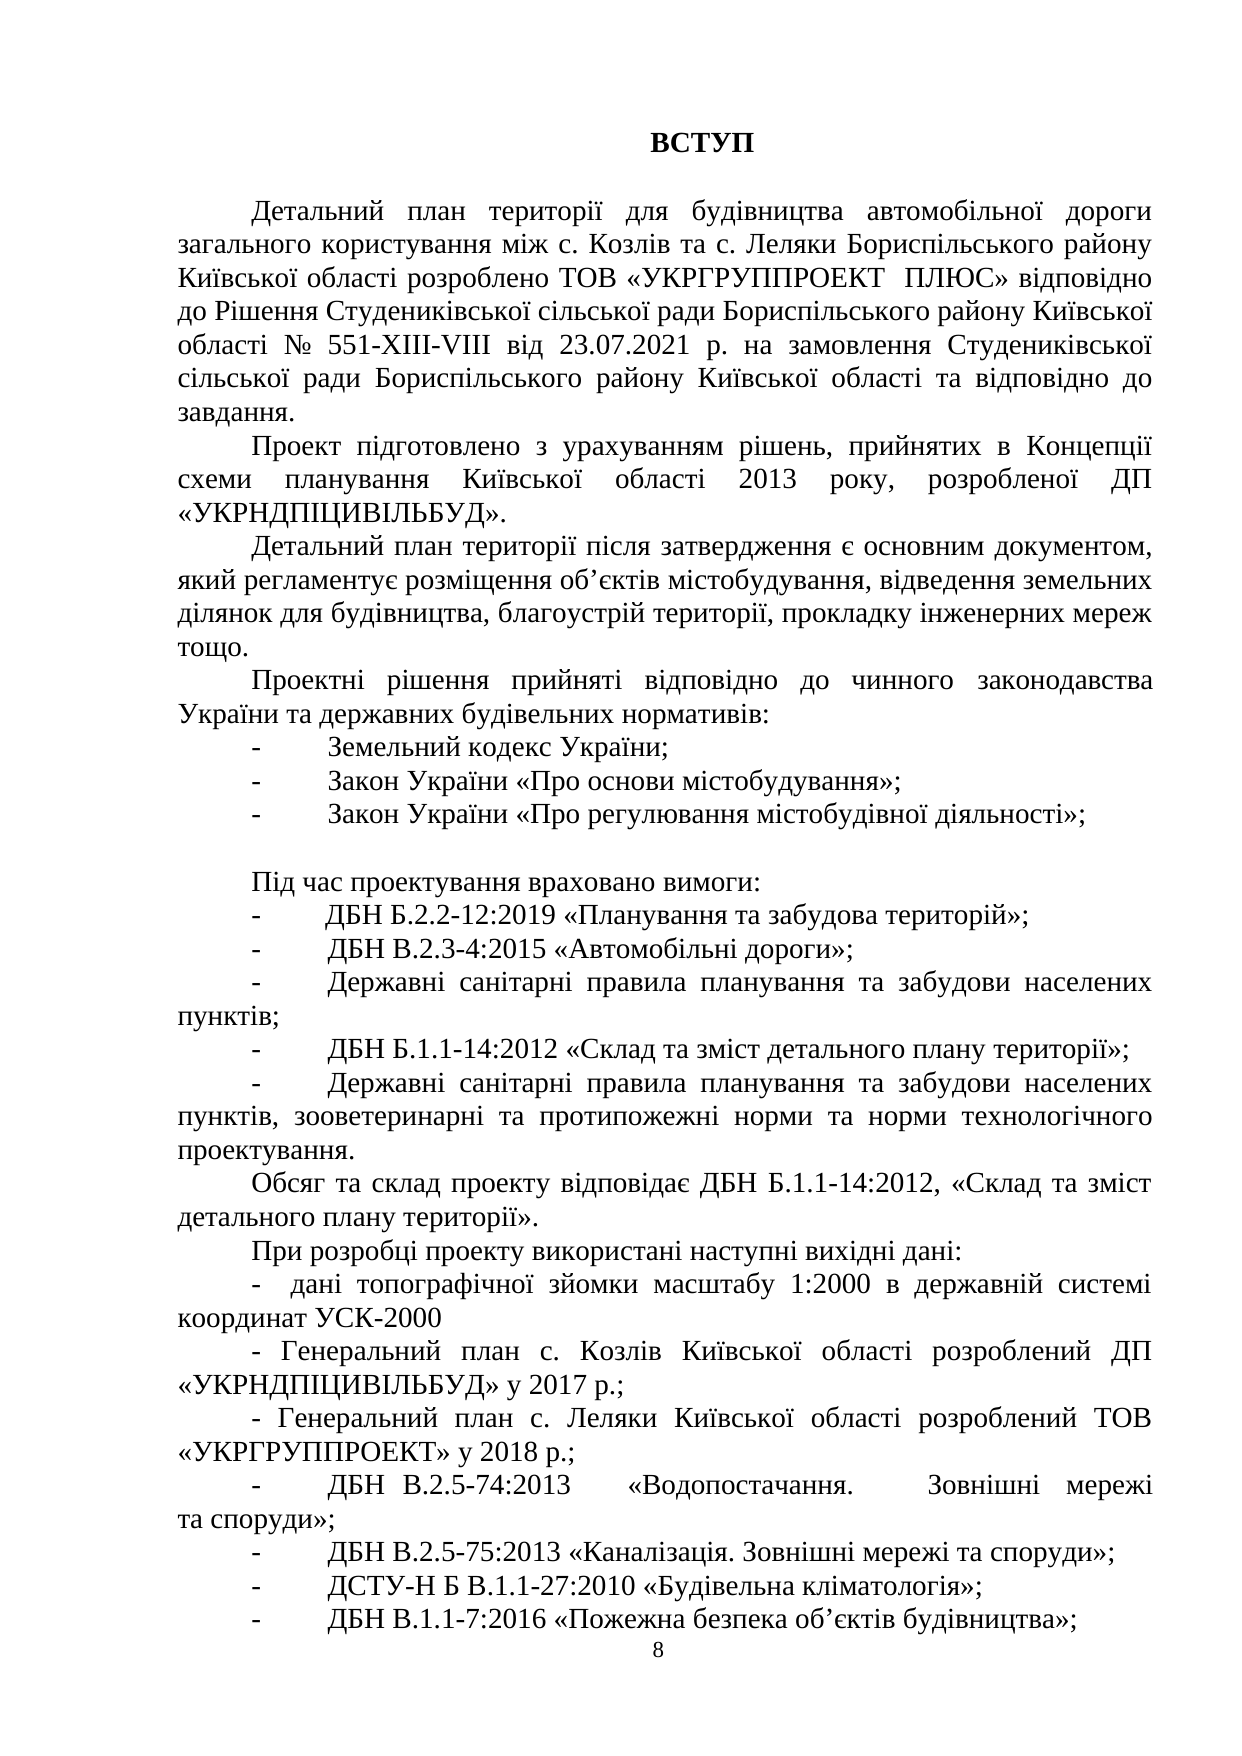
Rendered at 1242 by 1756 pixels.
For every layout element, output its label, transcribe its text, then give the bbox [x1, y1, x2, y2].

text - ДБН В.2.5-75:2013 «Каналізація. Зовнішні мережі та споруди»; [177, 1534, 1153, 1568]
list ДБН Б.1.1-14:2012 «Склад та зміст детального плану території»; [177, 1031, 1153, 1065]
text Обсяг та склад проекту відповідає ДБН Б.1.1-14:2012, «Склад та зміст детального плану території». [177, 1166, 1153, 1233]
text ВСТУП [251, 125, 1153, 159]
text - ДБН В.2.5-74:2013 «Водопостачання. Зовнішні мережі та споруди»; [177, 1467, 1153, 1534]
text - Генеральний план с. Козлів Київської області розроблений ДП «УКРНДПІЦИВІЛЬБУД» у 2017 р.; [177, 1333, 1153, 1400]
text Проектні рішення прийняті відповідно до чинного законодавства України та державних будівельних нормативів: [177, 662, 1153, 729]
text Детальний план території для будівництва автомобільної дороги загального користування між с. Козлів та с. Леляки Бориспільського району Київської області розроблено ТОВ «УКРГРУППРОЕКТ ПЛЮС» відповідно до Рішення Студениківської сільської ради Бориспільського району Київської області № 551-XІІІ-VIII від 23.07.2021 р. на замовлення Студениківської сільської ради Бориспільського району Київської області та відповідно до завдання. [177, 193, 1153, 427]
list Закон України «Про основи містобудування»; [177, 763, 1153, 797]
list ДБН Б.2.2-12:2019 «Планування та забудова територій»; [251, 897, 1153, 931]
text - ДСТУ-Н Б В.1.1-27:2010 «Будівельна кліматологія»; [177, 1568, 1153, 1602]
text При розробці проекту використані наступні вихідні дані: [177, 1233, 1153, 1266]
list Під час проектування враховано вимоги: [251, 864, 1153, 897]
text - дані топографічної зйомки масштабу 1:2000 в державній системі координат УСК-2000 [177, 1266, 1153, 1333]
list ДБН В.2.3-4:2015 «Автомобільні дороги»; [177, 931, 1153, 964]
text Детальний план території після затвердження є основним документом, який регламентує розміщення об’єктів містобудування, відведення земельних ділянок для будівництва, благоустрій території, прокладку інженерних мереж тощо. [177, 528, 1153, 662]
text - ДБН В.1.1-7:2016 «Пожежна безпека об’єктів будівництва»; [177, 1602, 1153, 1635]
text Проект підготовлено з урахуванням рішень, прийнятих в Концепції схеми планування Київської області 2013 року, розробленої ДП «УКРНДПІЦИВІЛЬБУД». [177, 428, 1153, 528]
list Земельний кодекс України; [177, 729, 1153, 763]
list Державні санітарні правила планування та забудови населених пунктів; [177, 964, 1153, 1031]
list Державні санітарні правила планування та забудови населених пунктів, зооветеринарні та протипожежні норми та норми технологічного проектування. [177, 1065, 1153, 1166]
text - Генеральний план с. Леляки Київської області розроблений ТОВ «УКРГРУППРОЕКТ» у 2018 р.; [177, 1400, 1153, 1467]
list Закон України «Про регулювання містобудівної діяльності»; [177, 797, 1153, 830]
